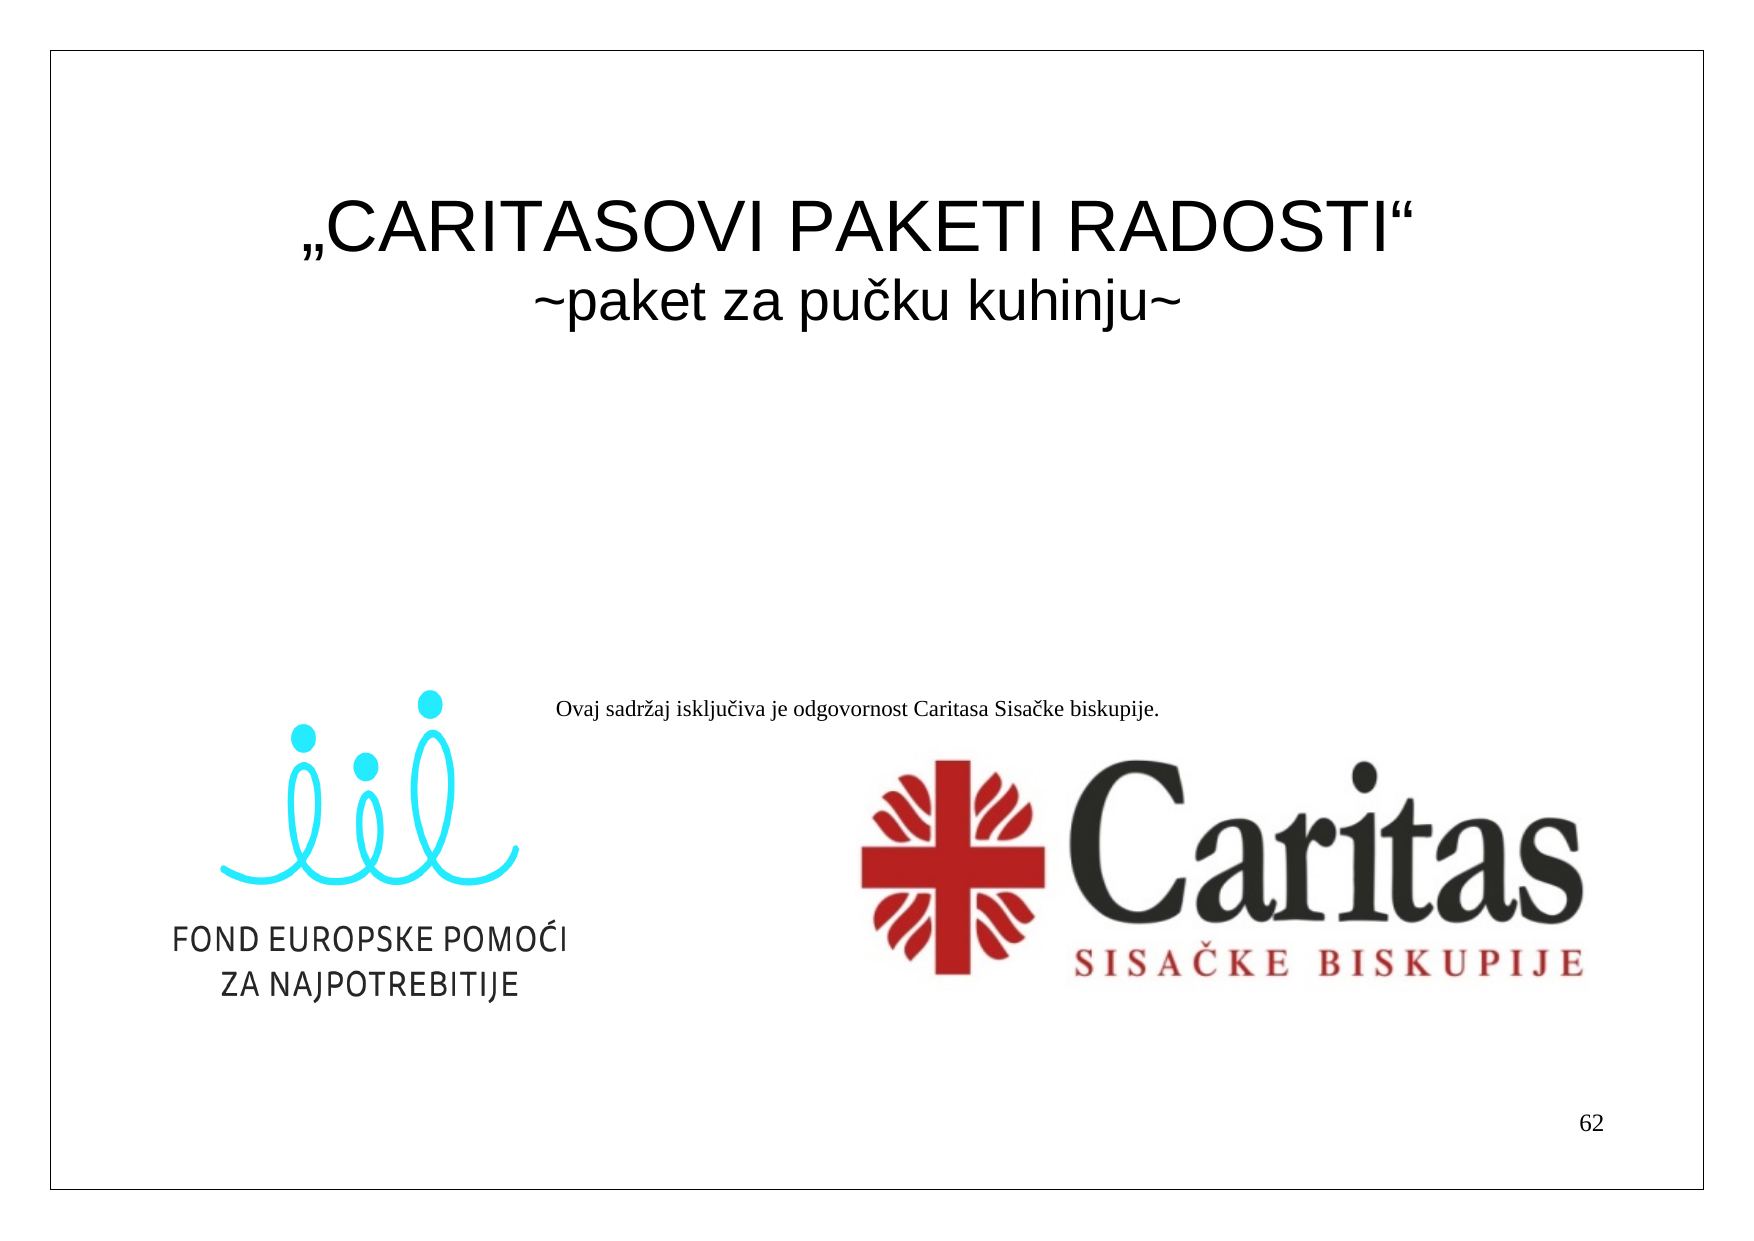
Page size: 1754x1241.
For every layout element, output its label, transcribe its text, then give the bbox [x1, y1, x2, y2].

text „CARITASOVI PAKETI RADOSTI“ [112, 183, 1604, 267]
text ~paket za pučku kuhinju~ [112, 267, 1604, 332]
picture [854, 741, 1590, 995]
text Ovaj sadržaj isključiva je odgovornost Caritasa Sisačke biskupije. [112, 695, 1604, 721]
picture [113, 670, 626, 695]
picture [113, 721, 626, 1018]
